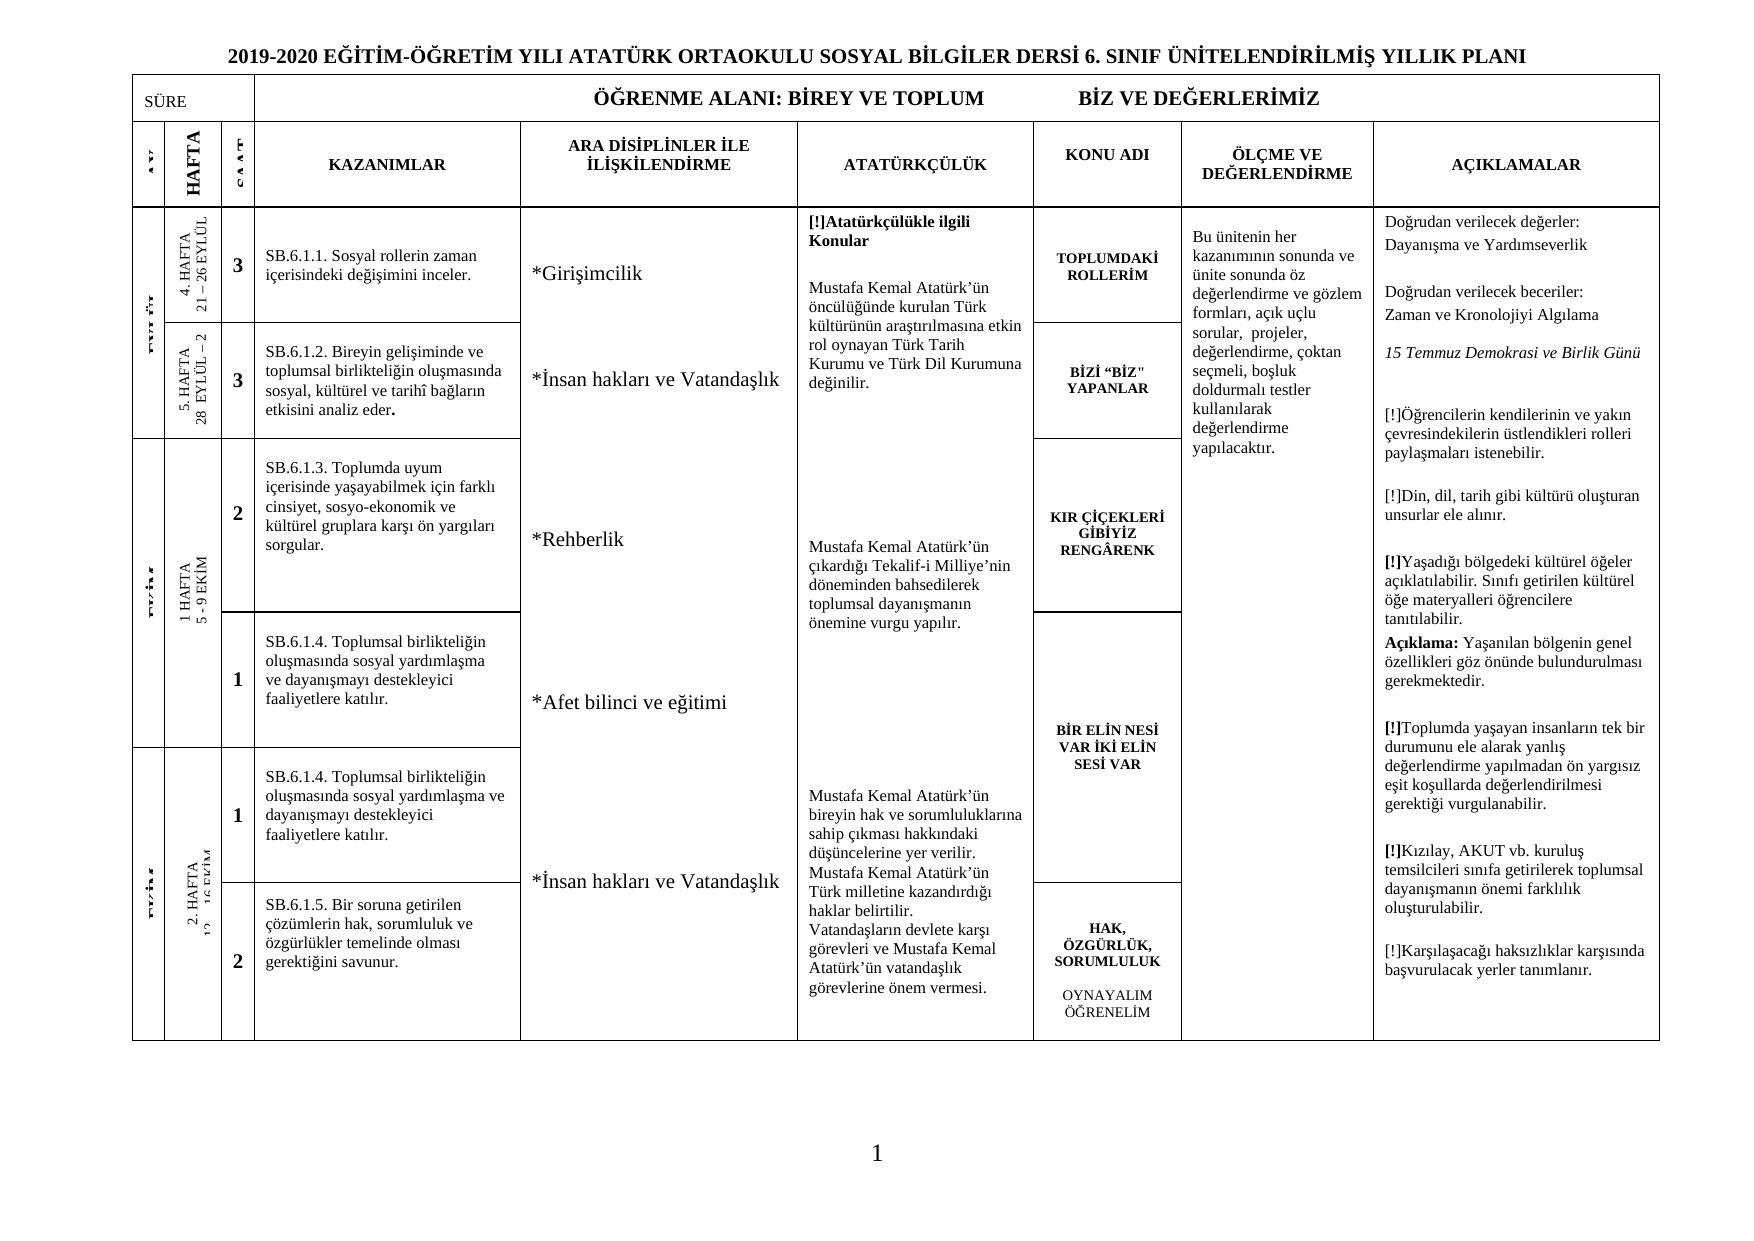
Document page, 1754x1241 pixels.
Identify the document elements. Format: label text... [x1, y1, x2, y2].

table_cell AY [133, 122, 164, 206]
table_cell *Girişimcilik *İnsan hakları ve Vatandaşlık *Rehberlik *Afet bilinci ve eğitimi *İnsan hakları ve Vatandaşlık [521, 208, 797, 1040]
table_cell 1 [222, 748, 254, 882]
table_cell AÇIKLAMALAR [1374, 122, 1659, 206]
table_cell KAZANIMLAR [255, 122, 520, 206]
table_cell 2. HAFTA 12 – 16 EKİM [165, 748, 221, 1040]
table_cell EYLÜL [133, 208, 164, 438]
table_cell SB.6.1.1. Sosyal rollerin zaman içerisindeki değişimini inceler. [255, 208, 520, 322]
table_cell EKİM [133, 748, 164, 1040]
table_cell 2 [222, 883, 254, 1040]
table_cell SB.6.1.4. Toplumsal birlikteliğin oluşmasında sosyal yardımlaşma ve dayanışmayı destekleyici faaliyetlere katılır. [255, 748, 520, 882]
table_cell HAK, ÖZGÜRLÜK, SORUMLULUK OYNAYALIM ÖĞRENELİM [1034, 883, 1181, 1040]
table_cell 4. HAFTA 21 – 26 EYLÜL [165, 208, 221, 322]
table_cell BİR ELİN NESİ VAR İKİ ELİN SESİ VAR [1034, 613, 1181, 882]
table_cell ARA DİSİPLİNLER İLE İLİŞKİLENDİRME [521, 122, 797, 206]
table_cell 1 HAFTA 5 - 9 EKİM [165, 439, 221, 747]
table_cell HAFTA [165, 122, 221, 206]
table_cell SB.6.1.3. Toplumda uyum içerisinde yaşayabilmek için farklı cinsiyet, sosyo-ekonomik ve kültürel gruplara karşı ön yargıları sorgular. [255, 439, 520, 611]
table_cell Doğrudan verilecek değerler: Dayanışma ve Yardımseverlik Doğrudan verilecek beceriler: Zaman ve Kronolojiyi Algılama 15 Temmuz Demokrasi ve Birlik Günü [!]Öğrencilerin kendilerinin ve yakın çevresindekilerin üstlendikleri rolleri paylaşmaları istenebilir. [!]Din, dil, tarih gibi kültürü oluşturan unsurlar ele alınır. [!]Yaşadığı bölgedeki kültürel öğeler açıklatılabilir. Sınıfı getirilen kültürel öğe materyalleri öğrencilere tanıtılabilir. Açıklama: Yaşanılan bölgenin genel özellikleri göz önünde bulundurulması gerekmektedir. [!]Toplumda yaşayan insanların tek bir durumunu ele alarak yanlış değerlendirme yapılmadan ön yargısız eşit koşullarda değerlendirilmesi gerektiği vurgulanabilir. [!]Kızılay, AKUT vb. kuruluş temsilcileri sınıfa getirilerek toplumsal dayanışmanın önemi farklılık oluşturulabilir. [!]Karşılaşacağı haksızlıklar karşısında başvurulacak yerler tanımlanır. [1374, 208, 1659, 1040]
table_cell EKİM [133, 439, 164, 747]
table_cell 1 [222, 613, 254, 747]
table_cell SAAT [222, 122, 254, 206]
table_cell TOPLUMDAKİ ROLLERİM [1034, 208, 1181, 322]
table_cell 3 [222, 208, 254, 322]
table_header SÜRE [133, 75, 254, 121]
table_header ÖĞRENME ALANI: BİREY VE TOPLUM BİZ VE DEĞERLERİMİZ [255, 75, 1659, 121]
table_cell [!]Atatürkçülükle ilgili Konular Mustafa Kemal Atatürk’ün öncülüğünde kurulan Türk kültürünün araştırılmasına etkin rol oynayan Türk Tarih Kurumu ve Türk Dil Kurumuna değinilir. Mustafa Kemal Atatürk’ün çıkardığı Tekalif-i Milliye’nin döneminden bahsedilerek toplumsal dayanışmanın önemine vurgu yapılır. Mustafa Kemal Atatürk’ün bireyin hak ve sorumluluklarına sahip çıkması hakkındaki düşüncelerine yer verilir. Mustafa Kemal Atatürk’ün Türk milletine kazandırdığı haklar belirtilir. Vatandaşların devlete karşı görevleri ve Mustafa Kemal Atatürk’ün vatandaşlık görevlerine önem vermesi. [798, 208, 1033, 1040]
table_cell BİZİ “BİZ" YAPANLAR [1034, 323, 1181, 438]
table_cell ÖLÇME VE DEĞERLENDİRME [1182, 122, 1373, 206]
table_cell KIR ÇİÇEKLERİ GİBİYİZ RENGÂRENK [1034, 439, 1181, 611]
table_cell SB.6.1.2. Bireyin gelişiminde ve toplumsal birlikteliğin oluşmasında sosyal, kültürel ve tarihî bağların etkisini analiz eder. [255, 323, 520, 438]
table_cell ATATÜRKÇÜLÜK [798, 122, 1033, 206]
table_cell SB.6.1.4. Toplumsal birlikteliğin oluşmasında sosyal yardımlaşma ve dayanışmayı destekleyici faaliyetlere katılır. [255, 613, 520, 747]
table_cell SB.6.1.5. Bir soruna getirilen çözümlerin hak, sorumluluk ve özgürlükler temelinde olması gerektiğini savunur. [255, 883, 520, 1040]
table_cell 2 [222, 439, 254, 611]
table_cell 5. HAFTA 28 EYLÜL – 2 EKİM [165, 323, 221, 438]
table_cell Bu ünitenin her kazanımının sonunda ve ünite sonunda öz değerlendirme ve gözlem formları, açık uçlu sorular, projeler, değerlendirme, çoktan seçmeli, boşluk doldurmalı testler kullanılarak değerlendirme yapılacaktır. [1182, 208, 1373, 1040]
table_cell 3 [222, 323, 254, 438]
table_cell KONU ADI [1034, 122, 1181, 206]
